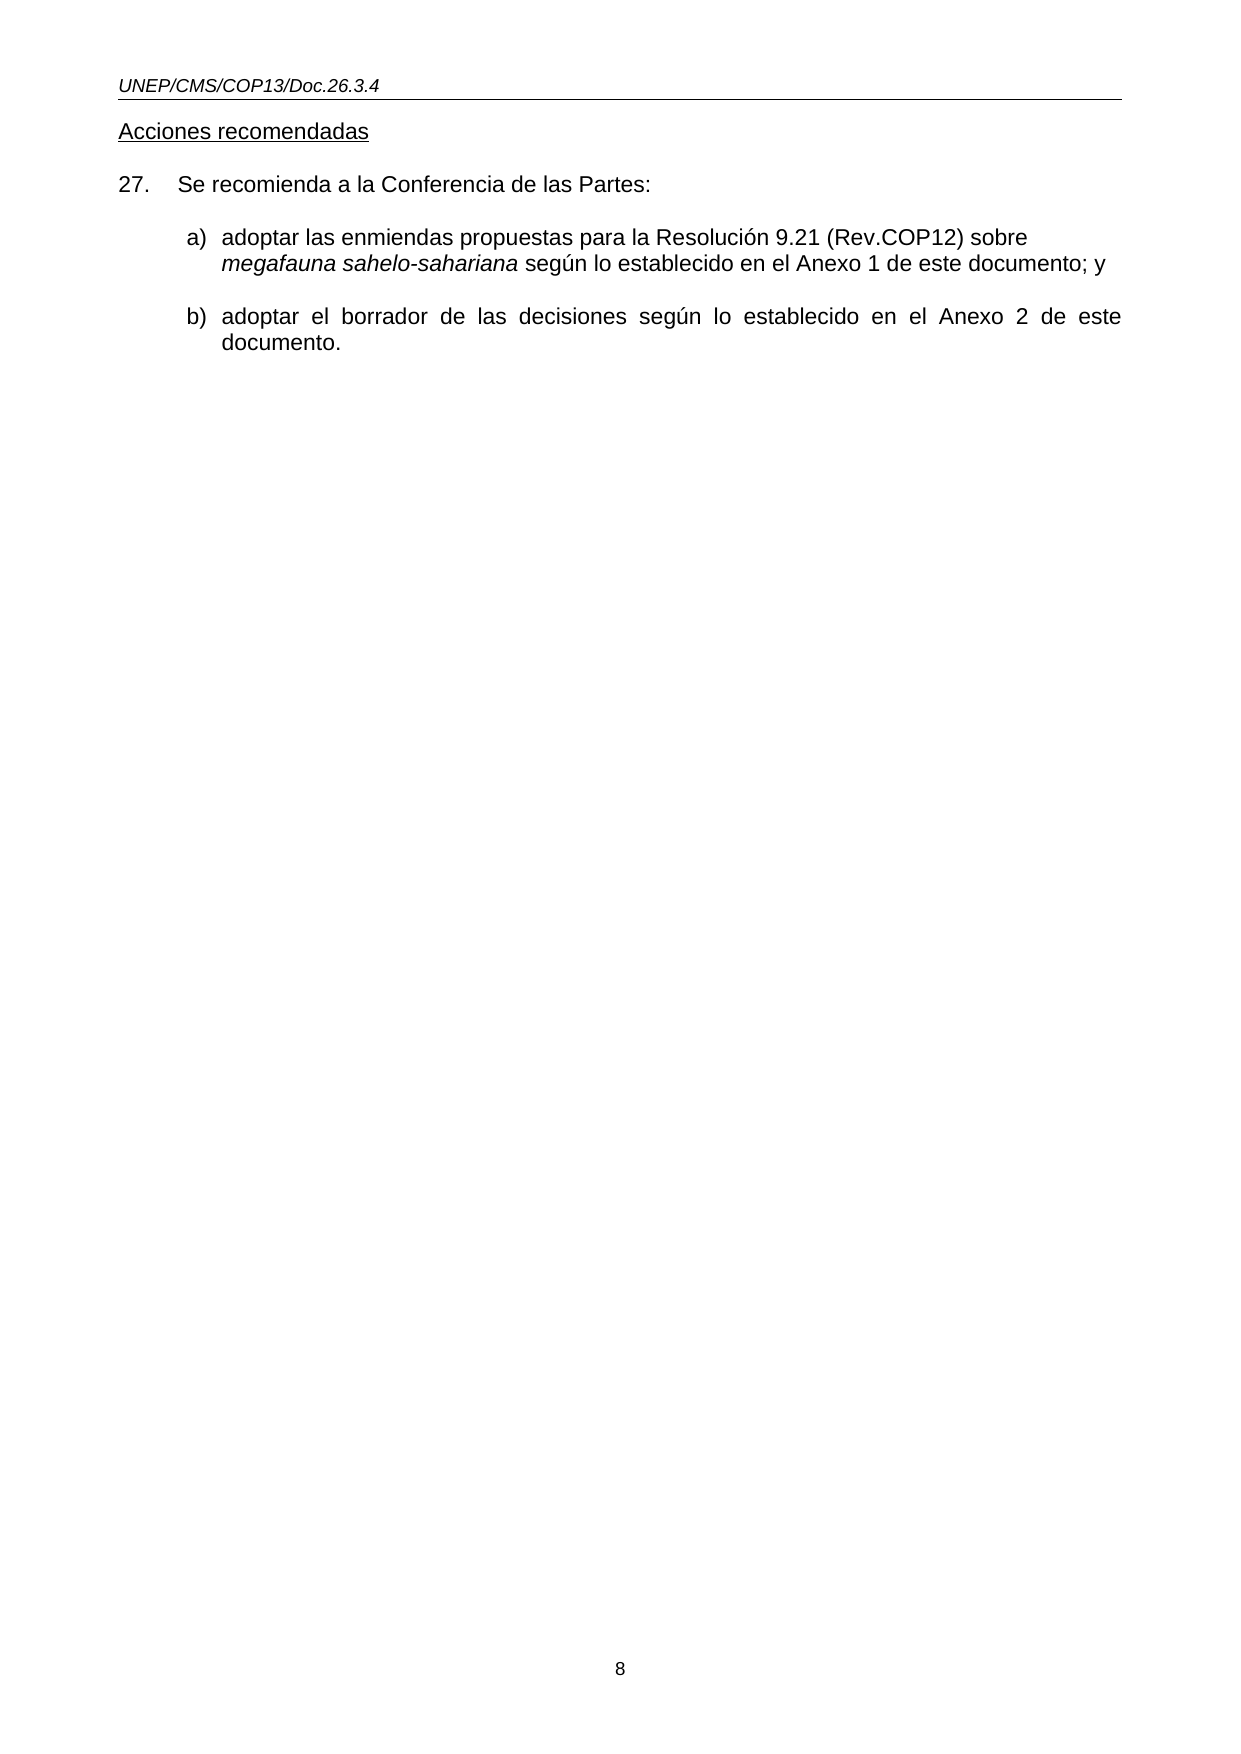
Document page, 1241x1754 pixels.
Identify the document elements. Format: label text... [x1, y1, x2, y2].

text adoptar las enmiendas propuestas para la Resolución 9.21 (Rev.COP12) sobre megafauna sahelo-sahariana según lo establecido en el Anexo 1 de este documento; y [207, 223, 1122, 276]
text Acciones recomendadas [118, 118, 1122, 144]
text Se recomienda a la Conferencia de las Partes: [118, 171, 1122, 197]
text adoptar el borrador de las decisiones según lo establecido en el Anexo 2 de este documento. [207, 303, 1122, 355]
